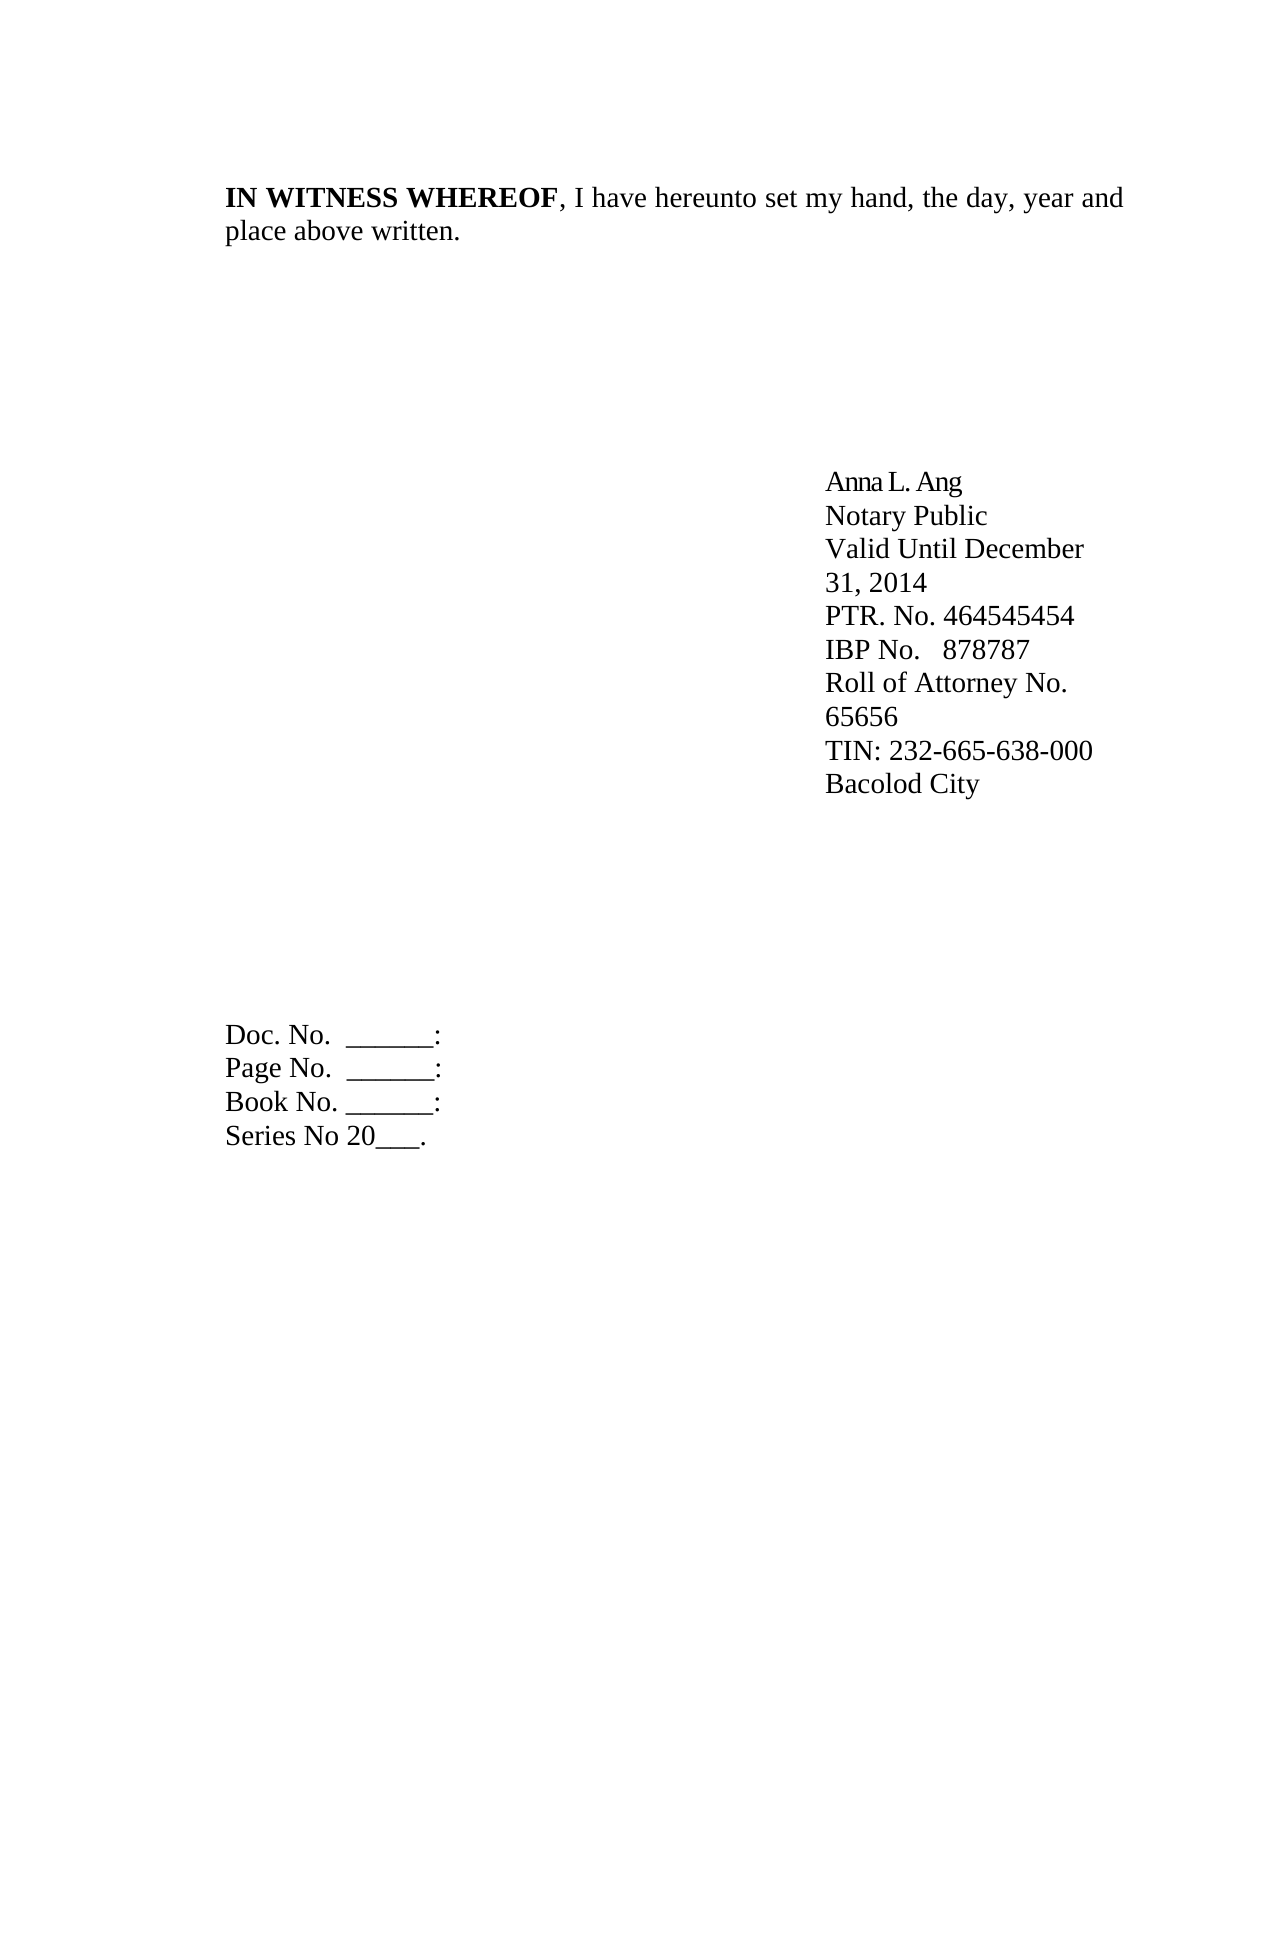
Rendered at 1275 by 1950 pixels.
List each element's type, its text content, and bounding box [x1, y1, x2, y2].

text TIN: 232-665-638-000 [825, 733, 1125, 766]
text Book No. ______: [225, 1084, 1125, 1118]
text Series No 20___. [225, 1118, 1125, 1151]
text Bacolod City [825, 766, 1125, 800]
text Anna L. Ang [825, 464, 1125, 498]
text Valid Until December 31, 2014 [825, 531, 1125, 598]
text PTR. No. 464545454 [825, 598, 1125, 632]
text Roll of Attorney No. 65656 [825, 666, 1125, 733]
text Notary Public [825, 498, 1125, 531]
text IN WITNESS WHEREOF, I have hereunto set my hand, the day, year and place above written. [225, 180, 1125, 247]
text IBP No. 878787 [825, 632, 1125, 666]
text Doc. No. ______: [225, 1017, 1125, 1051]
text Page No. ______: [225, 1051, 1125, 1084]
